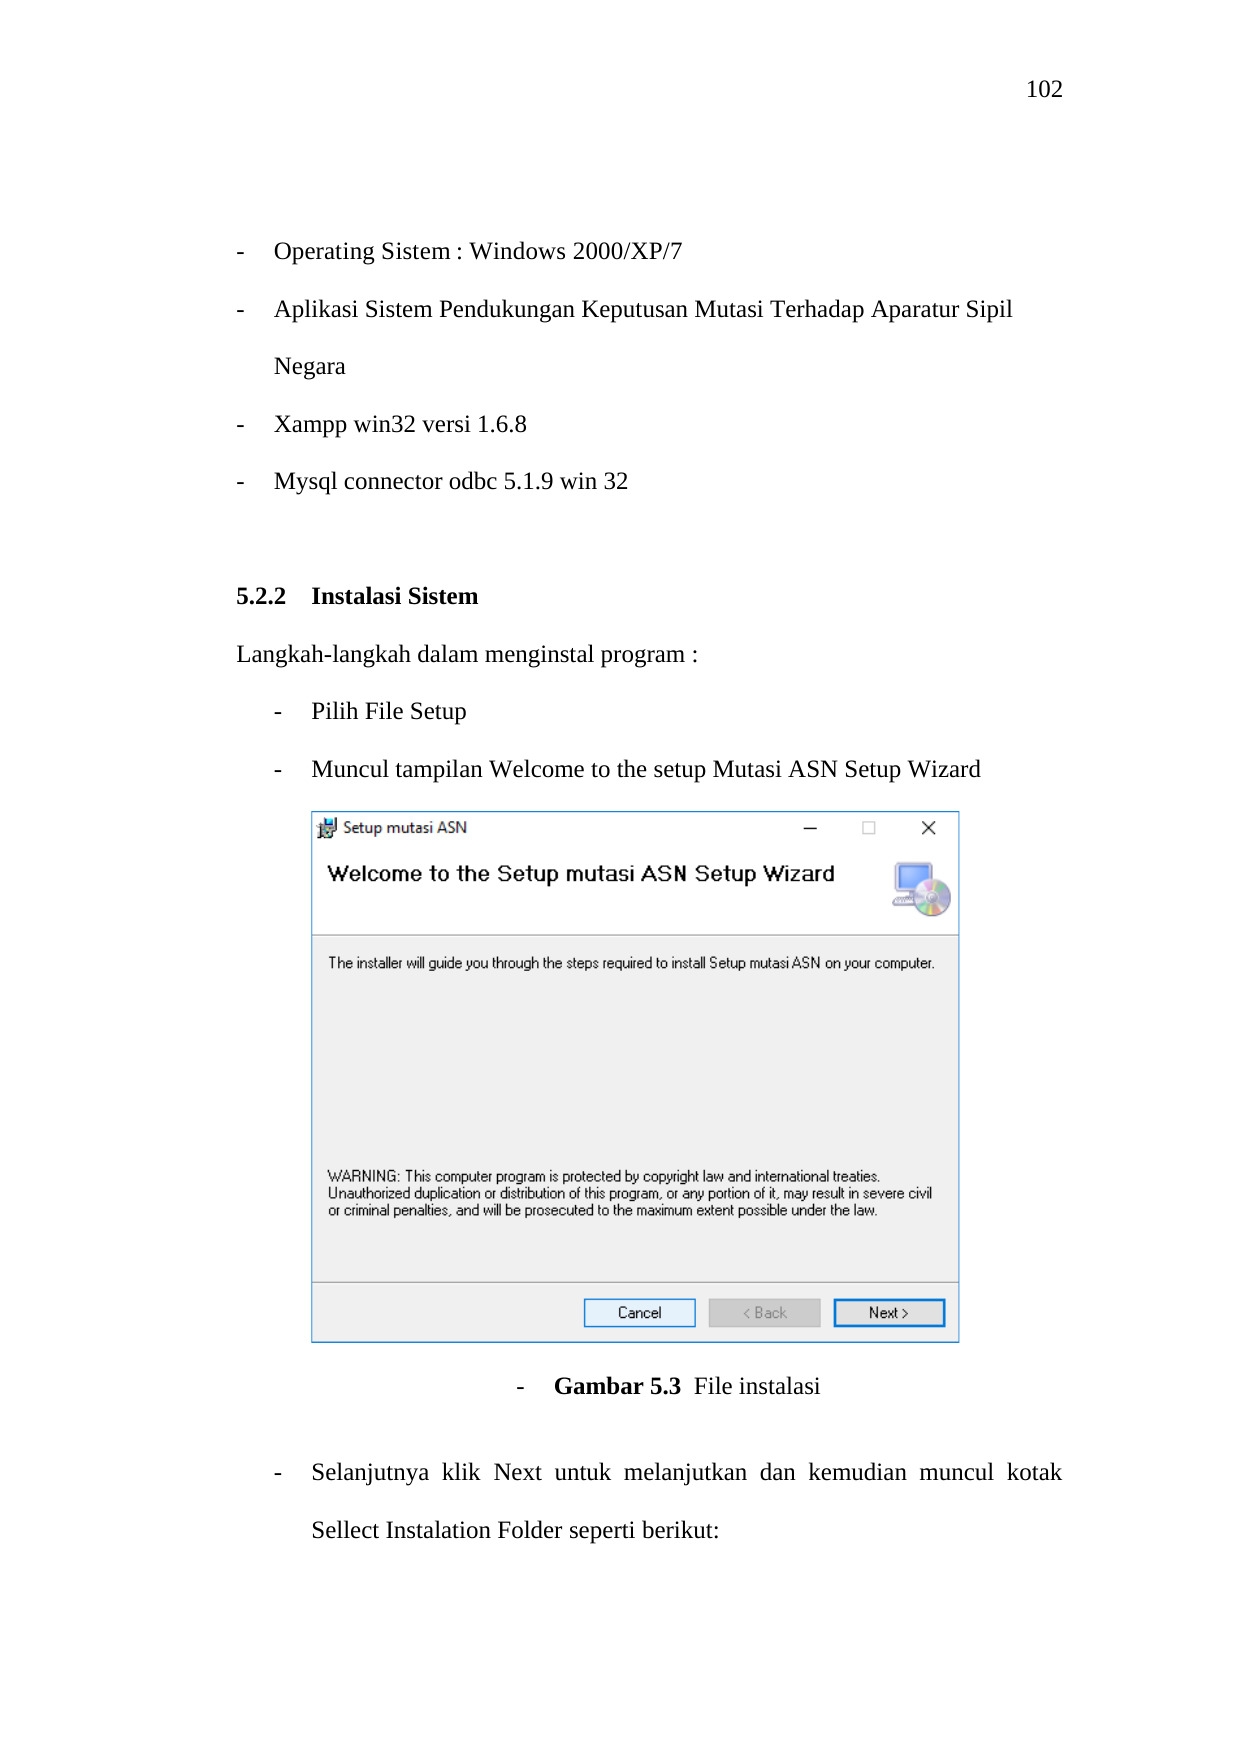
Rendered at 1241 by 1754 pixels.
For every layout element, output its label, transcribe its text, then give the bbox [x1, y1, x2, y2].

text 5.2.2 Instalasi Sistem [236, 581, 1063, 610]
list Xampp win32 versi 1.6.8 [236, 409, 1063, 437]
list Gambar 5.3 File instalasi [274, 1371, 1063, 1400]
list Muncul tampilan Welcome to the setup Mutasi ASN Setup Wizard [274, 754, 1063, 782]
picture [311, 811, 960, 1343]
list Pilih File Setup [274, 696, 1063, 725]
text Langkah-langkah dalam menginstal program : [236, 639, 1063, 667]
list Mysql connector odbc 5.1.9 win 32 [236, 466, 1063, 495]
list Operating Sistem : Windows 2000/XP/7 [236, 236, 1063, 265]
list Selanjutnya klik Next untuk melanjutkan dan kemudian muncul kotak Sellect Instalation Folder seperti berikut: [274, 1457, 1063, 1544]
list Aplikasi Sistem Pendukungan Keputusan Mutasi Terhadap Aparatur Sipil Negara [236, 294, 1063, 380]
